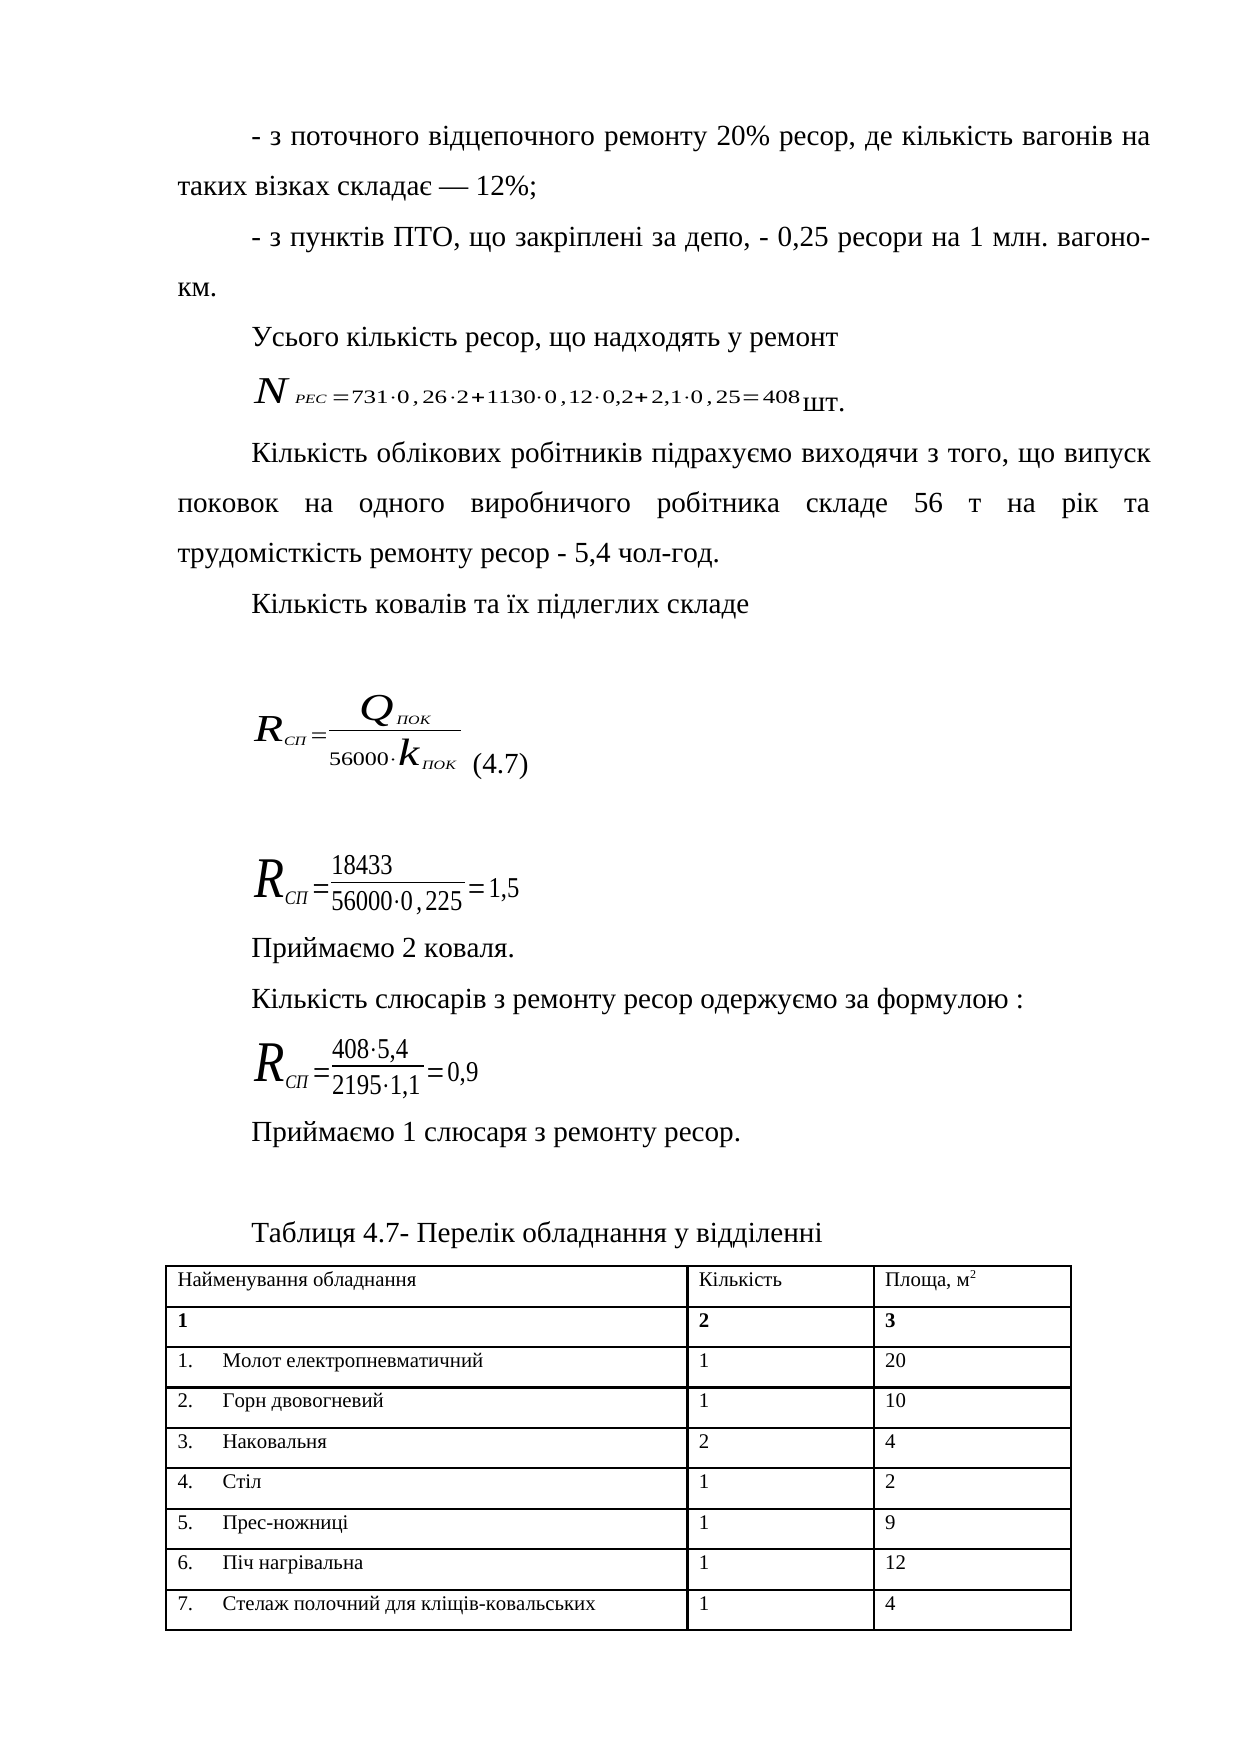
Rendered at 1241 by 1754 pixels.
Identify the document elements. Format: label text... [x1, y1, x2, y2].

table_cell 1 [689, 1591, 873, 1629]
text Таблиця 4.7- Перелік обладнання у відділенні [177, 1215, 1152, 1248]
table_header Площа, м2 [875, 1267, 1070, 1306]
text - з поточного відцепочного ремонту 20% ресор, де кількість вагонів на таких візках складає — 12%; [177, 118, 1152, 202]
table_cell 1 [689, 1469, 873, 1508]
text Кількість ковалів та їх підлеглих складе [177, 586, 1152, 619]
table_cell Стелаж полочний для кліщів-ковальських [167, 1591, 686, 1629]
table_cell 20 [875, 1348, 1070, 1386]
table_header Кількість [689, 1267, 873, 1306]
text Усього кількість ресор, що надходять у ремонт [177, 319, 1152, 353]
table_cell 1 [689, 1389, 873, 1427]
text Кількість слюсарів з ремонту ресор одержуємо за формулою : [177, 981, 1152, 1014]
table_cell Стіл [167, 1469, 686, 1508]
text - з пунктів ПТО, що закріплені за депо, - 0,25 ресори на 1 млн. вагоно-км. [177, 219, 1152, 303]
text Приймаємо 2 коваля. [177, 930, 1152, 964]
table_cell 4 [875, 1429, 1070, 1467]
table_cell 12 [875, 1550, 1070, 1588]
table_cell 10 [875, 1389, 1070, 1427]
table_cell 2 [689, 1429, 873, 1467]
table_cell 9 [875, 1510, 1070, 1548]
table_cell Піч нагрівальна [167, 1550, 686, 1588]
table_cell 3 [875, 1308, 1070, 1346]
table_cell 1 [689, 1550, 873, 1588]
table_cell 1 [689, 1510, 873, 1548]
table_cell 2 [689, 1308, 873, 1346]
table_cell Горн двовогневий [167, 1389, 686, 1427]
table_cell Молот електропневматичний [167, 1348, 686, 1386]
text Кількість облікових робітників підрахуємо виходячи з того, що випуск поковок на одного виробничого робітника складе 56 т на рік та трудомісткість ремонту ресор - 5,4 чол-год. [177, 435, 1152, 569]
table_cell Прес-ножниці [167, 1510, 686, 1548]
table_cell 4 [875, 1591, 1070, 1629]
text Приймаємо 1 слюсаря з ремонту ресор. [177, 1114, 1152, 1148]
text шт. [177, 370, 1152, 418]
table_cell 2 [875, 1469, 1070, 1508]
table_header Найменування обладнання [167, 1267, 686, 1306]
table_cell 1 [167, 1308, 686, 1346]
text (4.7) [177, 686, 1152, 780]
table_cell Наковальня [167, 1429, 686, 1467]
table_cell 1 [689, 1348, 873, 1386]
